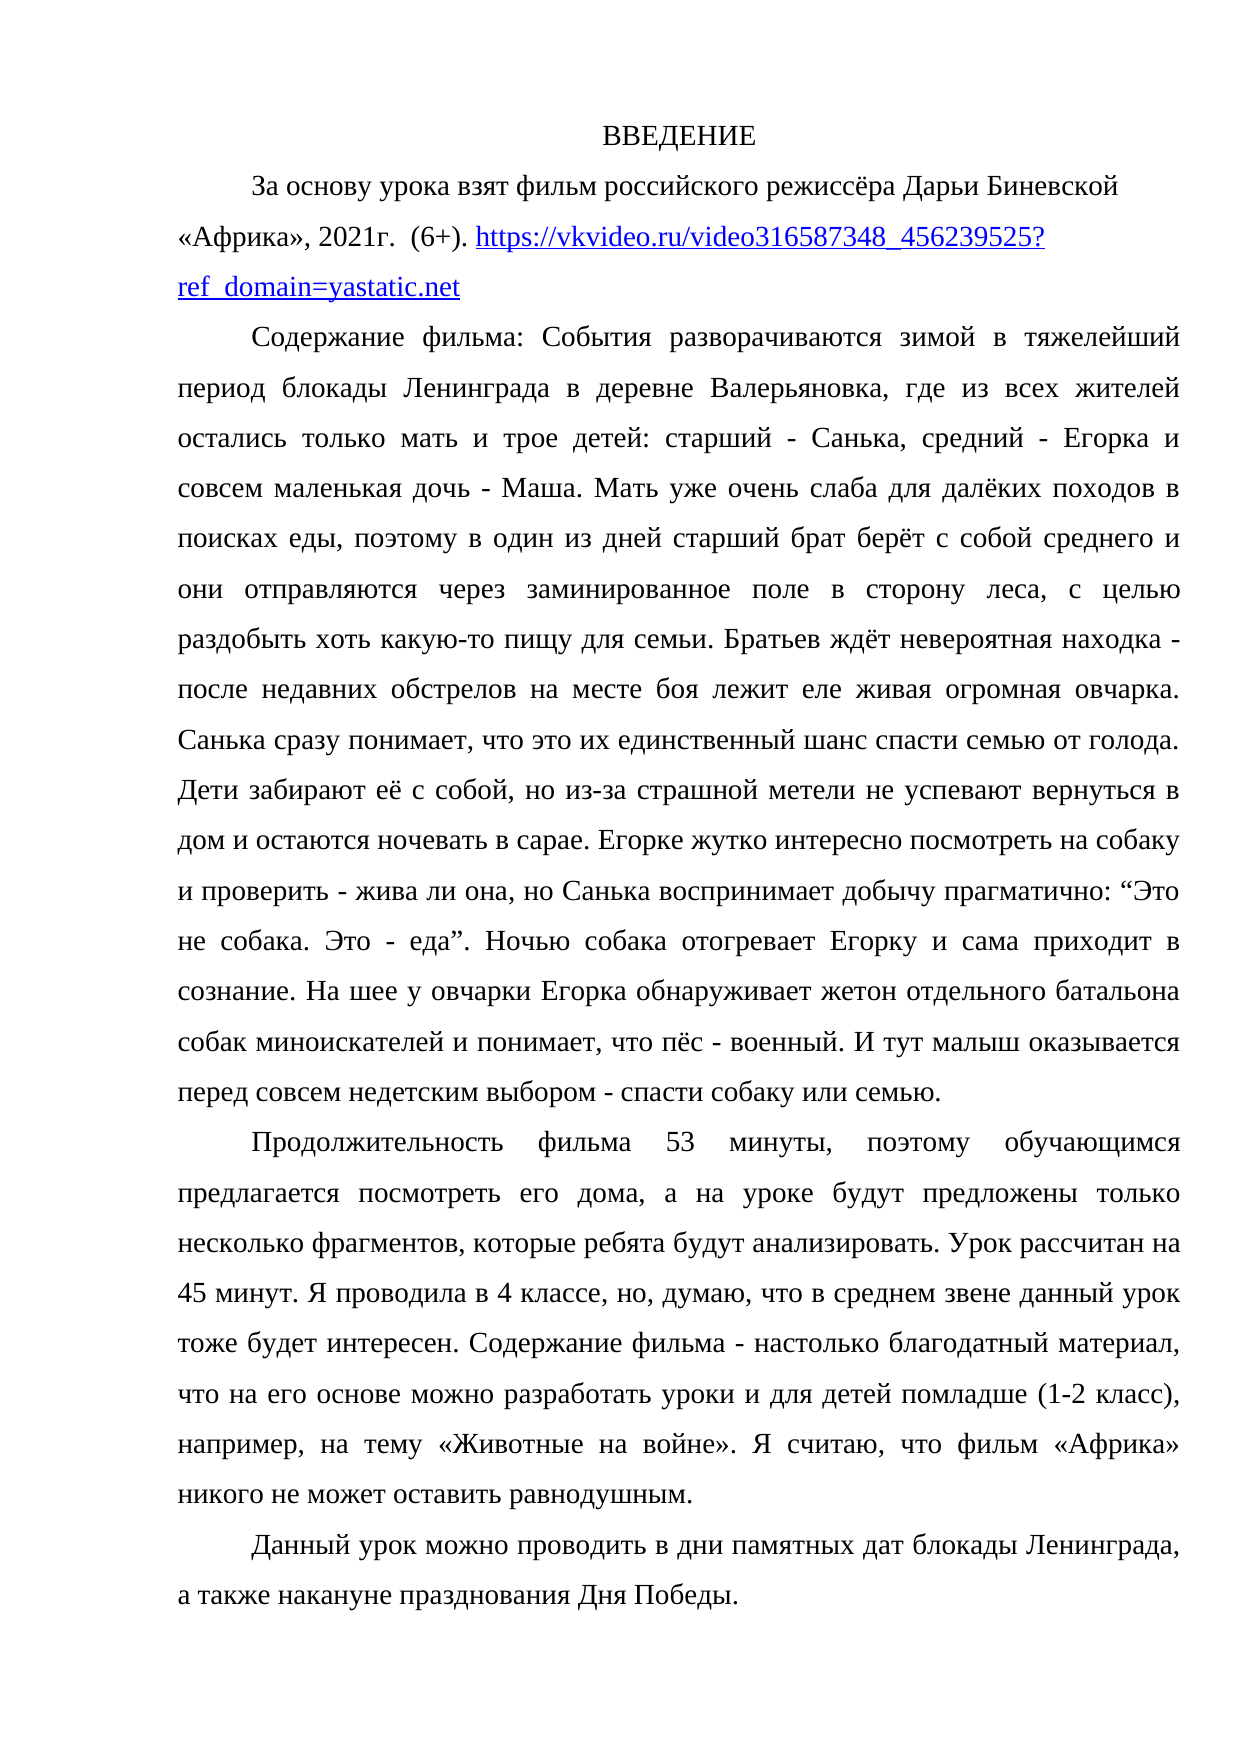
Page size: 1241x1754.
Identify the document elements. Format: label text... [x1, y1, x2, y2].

text За основу урока взят фильм российского режиссёра Дарьи Биневской «Африка», 2021г. (6+). https://vkvideo.ru/video316587348_456239525?ref_domain=yastatic.net [177, 168, 1181, 303]
text Содержание фильма: События разворачиваются зимой в тяжелейший период блокады Ленинграда в деревне Валерьяновка, где из всех жителей остались только мать и трое детей: старший - Санька, средний - Егорка и совсем маленькая дочь - Маша. Мать уже очень слаба для далёких походов в поисках еды, поэтому в один из дней старший брат берёт с собой среднего и они отправляются через заминированное поле в сторону леса, с целью раздобыть хоть какую-то пищу для семьи. Братьев ждёт невероятная находка - после недавних обстрелов на месте боя лежит еле живая огромная овчарка. Санька сразу понимает, что это их единственный шанс спасти семью от голода. Дети забирают её с собой, но из-за страшной метели не успевают вернуться в дом и остаются ночевать в сарае. Егорке жутко интересно посмотреть на собаку и проверить - жива ли она, но Санька воспринимает добычу прагматично: “Это не собака. Это - еда”. Ночью собака отогревает Егорку и сама приходит в сознание. На шее у овчарки Егорка обнаруживает жетон отдельного батальона собак миноискателей и понимает, что пёс - военный. И тут малыш оказывается перед совсем недетским выбором - спасти собаку или семью. [177, 319, 1181, 1108]
text ВВЕДЕНИЕ [177, 118, 1181, 152]
text Продолжительность фильма 53 минуты, поэтому обучающимся предлагается посмотреть его дома, а на уроке будут предложены только несколько фрагментов, которые ребята будут анализировать. Урок рассчитан на 45 минут. Я проводила в 4 классе, но, думаю, что в среднем звене данный урок тоже будет интересен. Содержание фильма - настолько благодатный материал, что на его основе можно разработать уроки и для детей помладше (1-2 класс), например, на тему «Животные на войне». Я считаю, что фильм «Африка» никого не может оставить равнодушным. [177, 1124, 1181, 1510]
text Данный урок можно проводить в дни памятных дат блокады Ленинграда, а также накануне празднования Дня Победы. [177, 1527, 1181, 1611]
